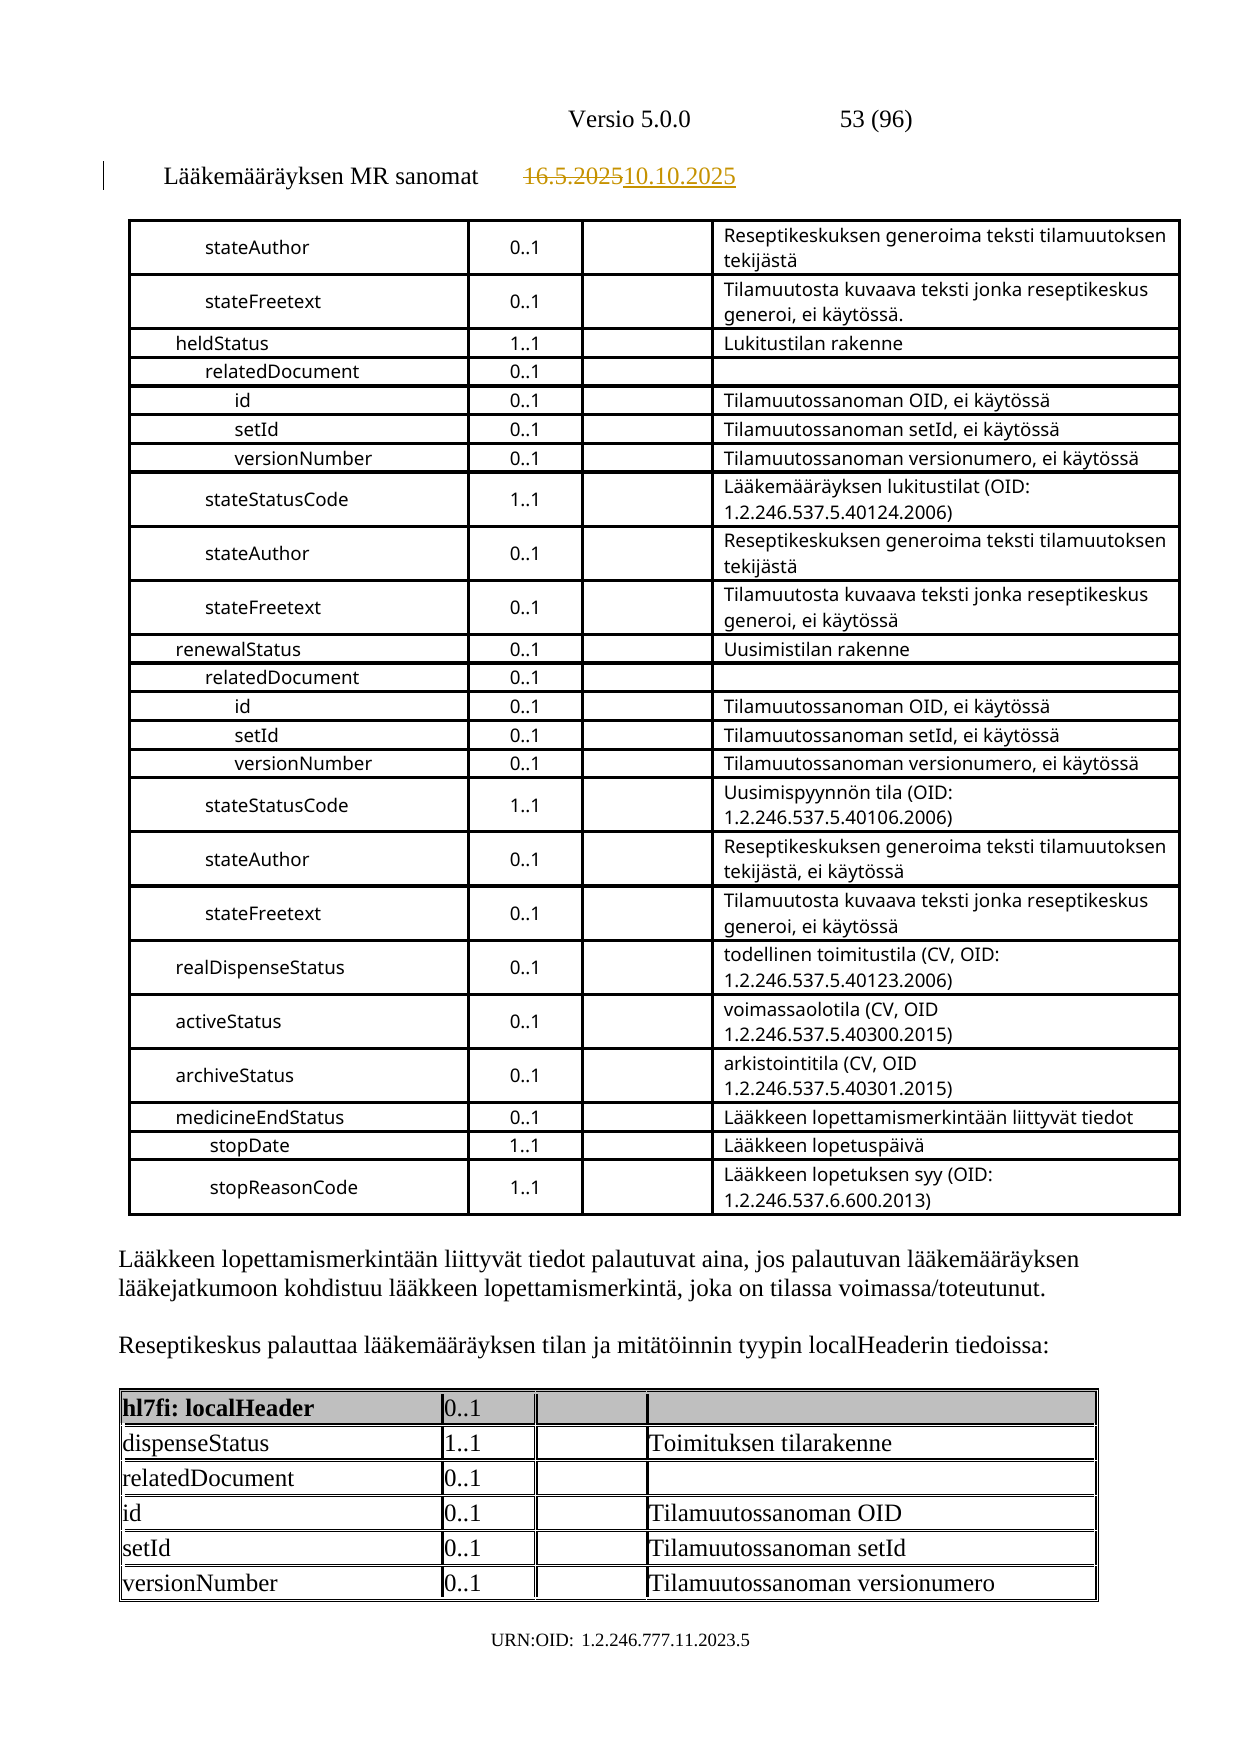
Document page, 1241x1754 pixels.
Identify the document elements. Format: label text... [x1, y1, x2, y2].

table_cell [584, 1050, 711, 1101]
table_cell [538, 1462, 646, 1493]
table_cell [584, 1104, 711, 1130]
table_cell 0..1 [470, 665, 581, 690]
table_cell 0..1 [470, 722, 581, 747]
table_cell relatedDocument [131, 359, 467, 384]
table_cell 0..1 [470, 636, 581, 661]
table_cell Tilamuutosta kuvaava teksti jonka reseptikeskus generoi, ei käytössä [714, 582, 1178, 633]
table_cell Lukitustilan rakenne [714, 330, 1178, 356]
table_cell [584, 276, 711, 327]
table_cell 0..1 [470, 888, 581, 938]
table_header hl7fi: localHeader [122, 1392, 442, 1423]
table_cell stateFreetext [131, 276, 467, 327]
table_header [536, 1390, 647, 1423]
table_cell todellinen toimitustila (CV, OID: 1.2.246.537.5.40123.2006) [714, 942, 1178, 993]
table_cell stateStatusCode [131, 474, 467, 524]
table_cell id [122, 1494, 441, 1528]
table_cell 1..1 [470, 1133, 581, 1158]
table_cell versionNumber [131, 751, 467, 776]
table_cell stateAuthor [131, 222, 467, 273]
table_cell [584, 330, 711, 356]
table_header 0..1 [442, 1390, 536, 1423]
table_cell [584, 222, 711, 273]
table_cell stopDate [131, 1133, 467, 1158]
table_cell 1..1 [470, 1161, 581, 1212]
table_cell [584, 1133, 711, 1158]
table_cell 0..1 [470, 528, 581, 579]
table_cell Lääkemääräyksen lukitustilat (OID: 1.2.246.537.5.40124.2006) [714, 474, 1178, 524]
table_cell Tilamuutossanoman versionumero [647, 1564, 1097, 1599]
table_cell 0..1 [444, 1497, 534, 1528]
table_cell [584, 582, 711, 633]
table_cell Tilamuutossanoman setId, ei käytössä [714, 722, 1178, 747]
table_cell Lääkkeen lopetuspäivä [714, 1133, 1178, 1158]
table_cell renewalStatus [131, 636, 467, 661]
table_cell 0..1 [470, 222, 581, 273]
table_cell Tilamuutossanoman OID, ei käytössä [714, 388, 1178, 413]
table_cell [584, 388, 711, 413]
table_cell [584, 528, 711, 579]
table_cell [538, 1497, 646, 1528]
table_cell medicineEndStatus [131, 1104, 467, 1130]
table_cell 0..1 [470, 359, 581, 384]
table_cell versionNumber [131, 445, 467, 470]
table_cell stateStatusCode [131, 779, 467, 830]
table_cell Tilamuutosta kuvaava teksti jonka reseptikeskus generoi, ei käytössä. [714, 276, 1178, 327]
table_cell Uusimispyynnön tila (OID: 1.2.246.537.5.40106.2006) [714, 779, 1178, 830]
table_cell [536, 1567, 647, 1599]
table_cell Tilamuutossanoman OID, ei käytössä [714, 693, 1178, 719]
table_cell versionNumber [120, 1564, 442, 1599]
table_cell 0..1 [470, 416, 581, 442]
table_cell Tilamuutossanoman versionumero, ei käytössä [714, 751, 1178, 776]
table_cell activeStatus [131, 996, 467, 1047]
table_cell Lääkkeen lopettamismerkintään liittyvät tiedot [714, 1104, 1178, 1130]
table_cell [584, 751, 711, 776]
table_cell Tilamuutosta kuvaava teksti jonka reseptikeskus generoi, ei käytössä [714, 888, 1178, 938]
table_cell Tilamuutossanoman setId, ei käytössä [714, 416, 1178, 442]
table_cell [584, 416, 711, 442]
table_cell Tilamuutossanoman OID [649, 1494, 1096, 1528]
table_cell voimassaolotila (CV, OID 1.2.246.537.5.40300.2015) [714, 996, 1178, 1047]
table_cell [649, 1458, 1096, 1493]
table_cell heldStatus [131, 330, 467, 356]
table_cell Toimituksen tilarakenne [649, 1423, 1096, 1458]
table_cell dispenseStatus [122, 1423, 441, 1458]
table_cell [584, 942, 711, 993]
table_cell [714, 665, 1178, 690]
table_cell [584, 722, 711, 747]
table_cell [584, 888, 711, 938]
table_cell 0..1 [444, 1532, 534, 1564]
table_cell realDispenseStatus [131, 942, 467, 993]
table_header [647, 1392, 1095, 1423]
table_cell stateAuthor [131, 528, 467, 579]
table_cell 0..1 [470, 582, 581, 633]
table_cell id [131, 693, 467, 719]
table_cell 1..1 [470, 779, 581, 830]
table_cell [584, 474, 711, 524]
table_cell setId [131, 416, 467, 442]
table_cell stateFreetext [131, 888, 467, 938]
table_cell Reseptikeskuksen generoima teksti tilamuutoksen tekijästä, ei käytössä [714, 833, 1178, 884]
table_cell 1..1 [470, 330, 581, 356]
table_cell 0..1 [444, 1462, 534, 1493]
table_cell [538, 1427, 646, 1458]
table_cell stopReasonCode [131, 1161, 467, 1212]
table_cell Reseptikeskuksen generoima teksti tilamuutoksen tekijästä [714, 222, 1178, 273]
table_cell archiveStatus [131, 1050, 467, 1101]
table_cell 0..1 [470, 1050, 581, 1101]
table_cell 0..1 [470, 996, 581, 1047]
table_cell Reseptikeskuksen generoima teksti tilamuutoksen tekijästä [714, 528, 1178, 579]
table_cell relatedDocument [122, 1458, 441, 1493]
table_cell [584, 693, 711, 719]
text Lääkkeen lopettamismerkintään liittyvät tiedot palautuvat aina, jos palautuvan lääkemääräyksen lääkejatkumoon kohdistuu lääkkeen lopettamismerkintä, joka on tilassa voimassa/toteutunut. [118, 1244, 1122, 1302]
table_cell [714, 359, 1178, 384]
table_cell 0..1 [442, 1564, 536, 1599]
table_cell 1..1 [444, 1427, 534, 1458]
table_cell 0..1 [470, 942, 581, 993]
table_cell [584, 359, 711, 384]
table_cell stateFreetext [131, 582, 467, 633]
table_cell [538, 1532, 646, 1564]
table_cell 0..1 [470, 445, 581, 470]
table_cell Lääkkeen lopetuksen syy (OID: 1.2.246.537.6.600.2013) [714, 1161, 1178, 1212]
table_cell [584, 636, 711, 661]
table_cell stateAuthor [131, 833, 467, 884]
table_cell setId [122, 1529, 441, 1564]
table_cell 0..1 [470, 833, 581, 884]
table_cell [584, 779, 711, 830]
table_cell [584, 445, 711, 470]
table_cell Tilamuutossanoman setId [649, 1529, 1096, 1564]
table_cell [584, 996, 711, 1047]
table_cell relatedDocument [131, 665, 467, 690]
table_cell 0..1 [470, 693, 581, 719]
table_cell id [131, 388, 467, 413]
table_cell 0..1 [470, 276, 581, 327]
table_cell 0..1 [470, 388, 581, 413]
table_cell 0..1 [470, 751, 581, 776]
table_cell setId [131, 722, 467, 747]
text Reseptikeskus palauttaa lääkemääräyksen tilan ja mitätöinnin tyypin localHeaderin tiedoissa: [118, 1302, 1122, 1359]
table_cell Tilamuutossanoman versionumero, ei käytössä [714, 445, 1178, 470]
table_cell [584, 1161, 711, 1212]
table_cell 0..1 [470, 1104, 581, 1130]
table_cell 1..1 [470, 474, 581, 524]
table_cell Uusimistilan rakenne [714, 636, 1178, 661]
table_cell [584, 665, 711, 690]
table_cell arkistointitila (CV, OID 1.2.246.537.5.40301.2015) [714, 1050, 1178, 1101]
table_cell [584, 833, 711, 884]
